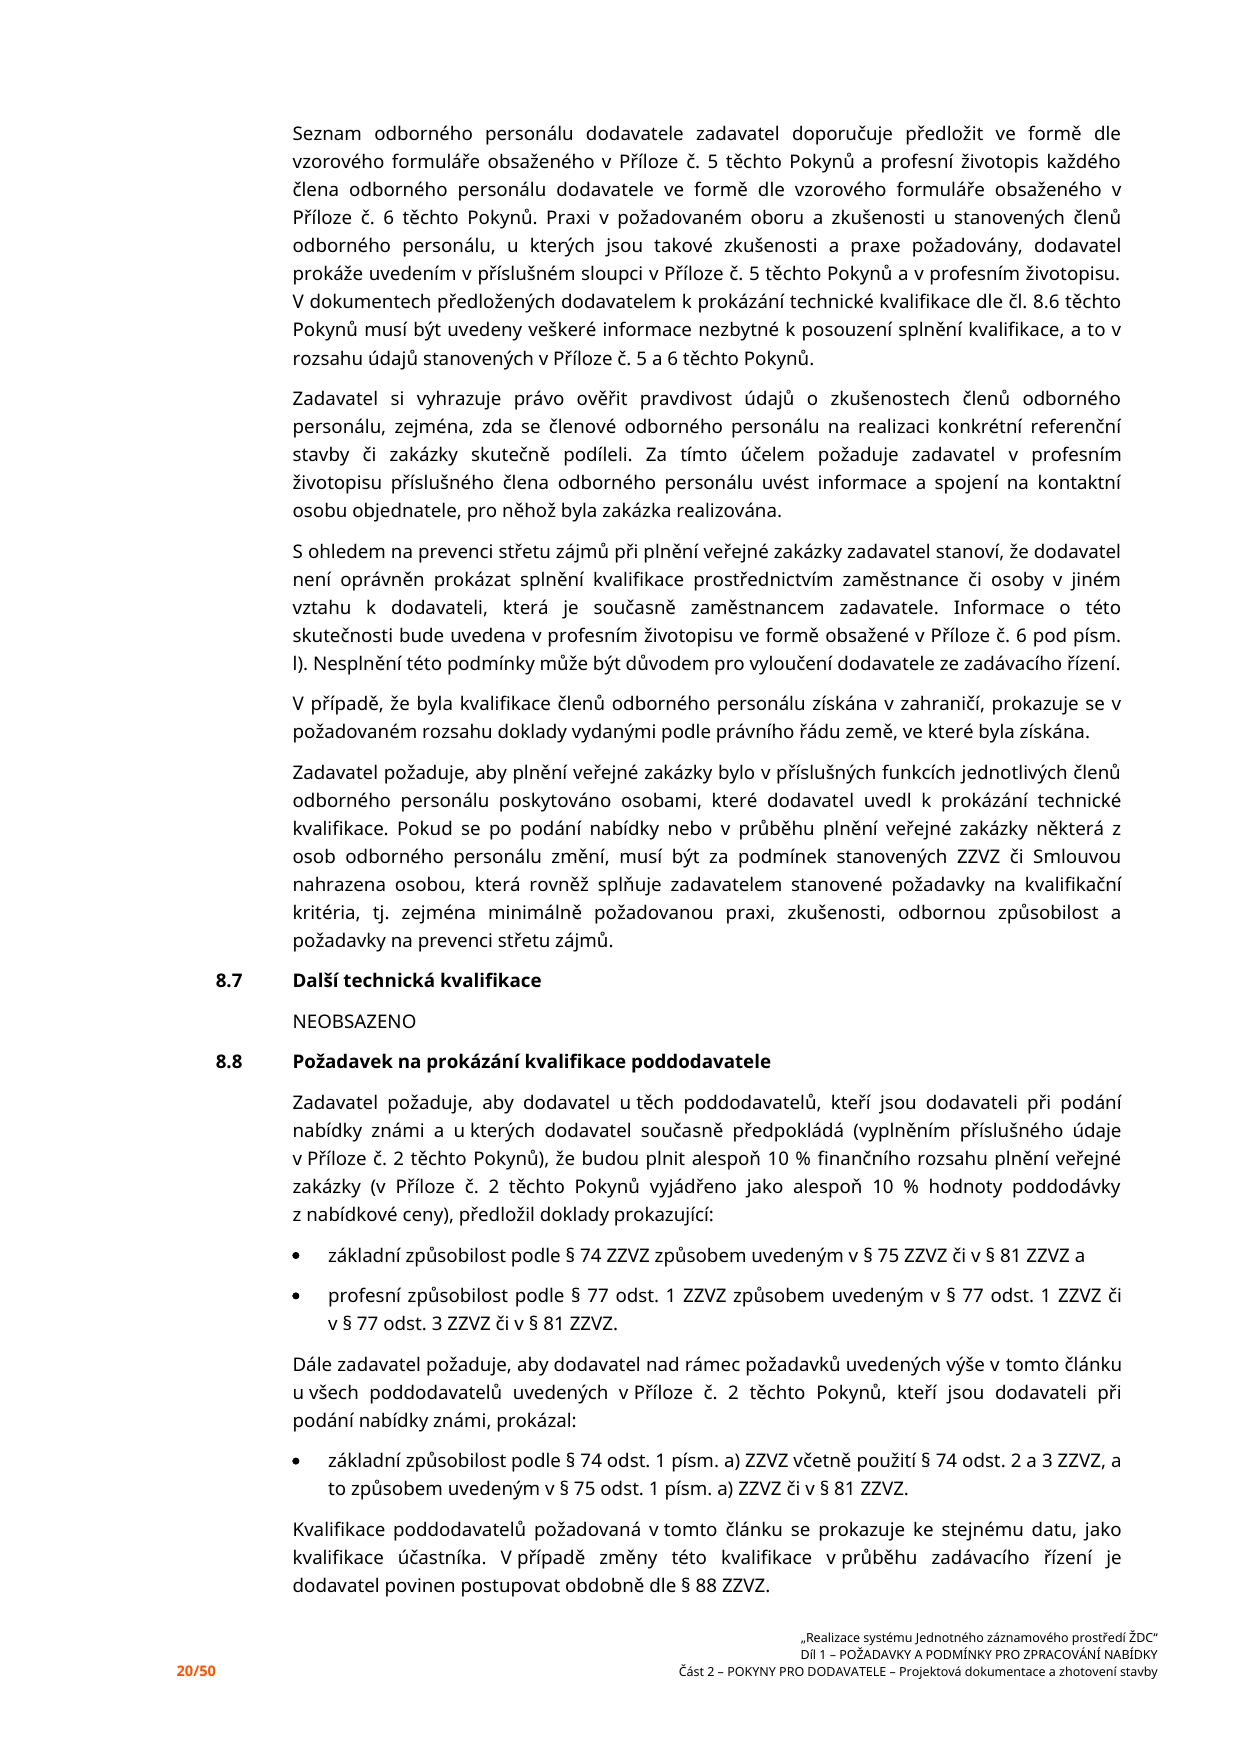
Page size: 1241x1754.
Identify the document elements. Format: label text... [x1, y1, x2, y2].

text základní způsobilost podle § 74 odst. 1 písm. a) ZZVZ včetně použití § 74 odst. 2 a 3 ZZVZ, a to způsobem uvedeným v § 75 odst. 1 písm. a) ZZVZ či v § 81 ZZVZ. [292, 1447, 1122, 1501]
text NEOBSAZENO [292, 1008, 1122, 1034]
text Zadavatel si vyhrazuje právo ověřit pravdivost údajů o zkušenostech členů odborného personálu, zejména, zda se členové odborného personálu na realizaci konkrétní referenční stavby či zakázky skutečně podíleli. Za tímto účelem požaduje zadavatel v profesním životopisu příslušného člena odborného personálu uvést informace a spojení na kontaktní osobu objednatele, pro něhož byla zakázka realizována. [292, 385, 1122, 523]
text Dále zadavatel požaduje, aby dodavatel nad rámec požadavků uvedených výše v tomto článku u všech poddodavatelů uvedených v Příloze č. 2 těchto Pokynů, kteří jsou dodavateli při podání nabídky známi, prokázal: [292, 1351, 1122, 1432]
text V případě, že byla kvalifikace členů odborného personálu získána v zahraničí, prokazuje se v požadovaném rozsahu doklady vydanými podle právního řádu země, ve které byla získána. [292, 691, 1122, 744]
text Zadavatel požaduje, aby dodavatel u těch poddodavatelů, kteří jsou dodavateli při podání nabídky známi a u kterých dodavatel současně předpokládá (vyplněním příslušného údaje v Příloze č. 2 těchto Pokynů), že budou plnit alespoň 10 % finančního rozsahu plnění veřejné zakázky (v Příloze č. 2 těchto Pokynů vyjádřeno jako alespoň 10 % hodnoty poddodávky z nabídkové ceny), předložil doklady prokazující: [292, 1089, 1122, 1227]
text Požadavek na prokázání kvalifikace poddodavatele [216, 1049, 1122, 1074]
text profesní způsobilost podle § 77 odst. 1 ZZVZ způsobem uvedeným v § 77 odst. 1 ZZVZ či v § 77 odst. 3 ZZVZ či v § 81 ZZVZ. [292, 1282, 1122, 1336]
text Další technická kvalifikace [216, 968, 1122, 993]
text Seznam odborného personálu dodavatele zadavatel doporučuje předložit ve formě dle vzorového formuláře obsaženého v Příloze č. 5 těchto Pokynů a profesní životopis každého člena odborného personálu dodavatele ve formě dle vzorového formuláře obsaženého v Příloze č. 6 těchto Pokynů. Praxi v požadovaném oboru a zkušenosti u stanovených členů odborného personálu, u kterých jsou takové zkušenosti a praxe požadovány, dodavatel prokáže uvedením v příslušném sloupci v Příloze č. 5 těchto Pokynů a v profesním životopisu. V dokumentech předložených dodavatelem k prokázání technické kvalifikace dle čl. 8.6 těchto Pokynů musí být uvedeny veškeré informace nezbytné k posouzení splnění kvalifikace, a to v rozsahu údajů stanovených v Příloze č. 5 a 6 těchto Pokynů. [292, 121, 1122, 370]
text Kvalifikace poddodavatelů požadovaná v tomto článku se prokazuje ke stejnému datu, jako kvalifikace účastníka. V případě změny této kvalifikace v průběhu zadávacího řízení je dodavatel povinen postupovat obdobně dle § 88 ZZVZ. [292, 1516, 1122, 1598]
text základní způsobilost podle § 74 ZZVZ způsobem uvedeným v § 75 ZZVZ či v § 81 ZZVZ a [292, 1242, 1122, 1267]
text Zadavatel požaduje, aby plnění veřejné zakázky bylo v příslušných funkcích jednotlivých členů odborného personálu poskytováno osobami, které dodavatel uvedl k prokázání technické kvalifikace. Pokud se po podání nabídky nebo v průběhu plnění veřejné zakázky některá z osob odborného personálu změní, musí být za podmínek stanovených ZZVZ či Smlouvou nahrazena osobou, která rovněž splňuje zadavatelem stanovené požadavky na kvalifikační kritéria, tj. zejména minimálně požadovanou praxi, zkušenosti, odbornou způsobilost a požadavky na prevenci střetu zájmů. [292, 759, 1122, 953]
text S ohledem na prevenci střetu zájmů při plnění veřejné zakázky zadavatel stanoví, že dodavatel není oprávněn prokázat splnění kvalifikace prostřednictvím zaměstnance či osoby v jiném vztahu k dodavateli, která je současně zaměstnancem zadavatele. Informace o této skutečnosti bude uvedena v profesním životopisu ve formě obsažené v Příloze č. 6 pod písm. l). Nesplnění této podmínky může být důvodem pro vyloučení dodavatele ze zadávacího řízení. [292, 538, 1122, 676]
